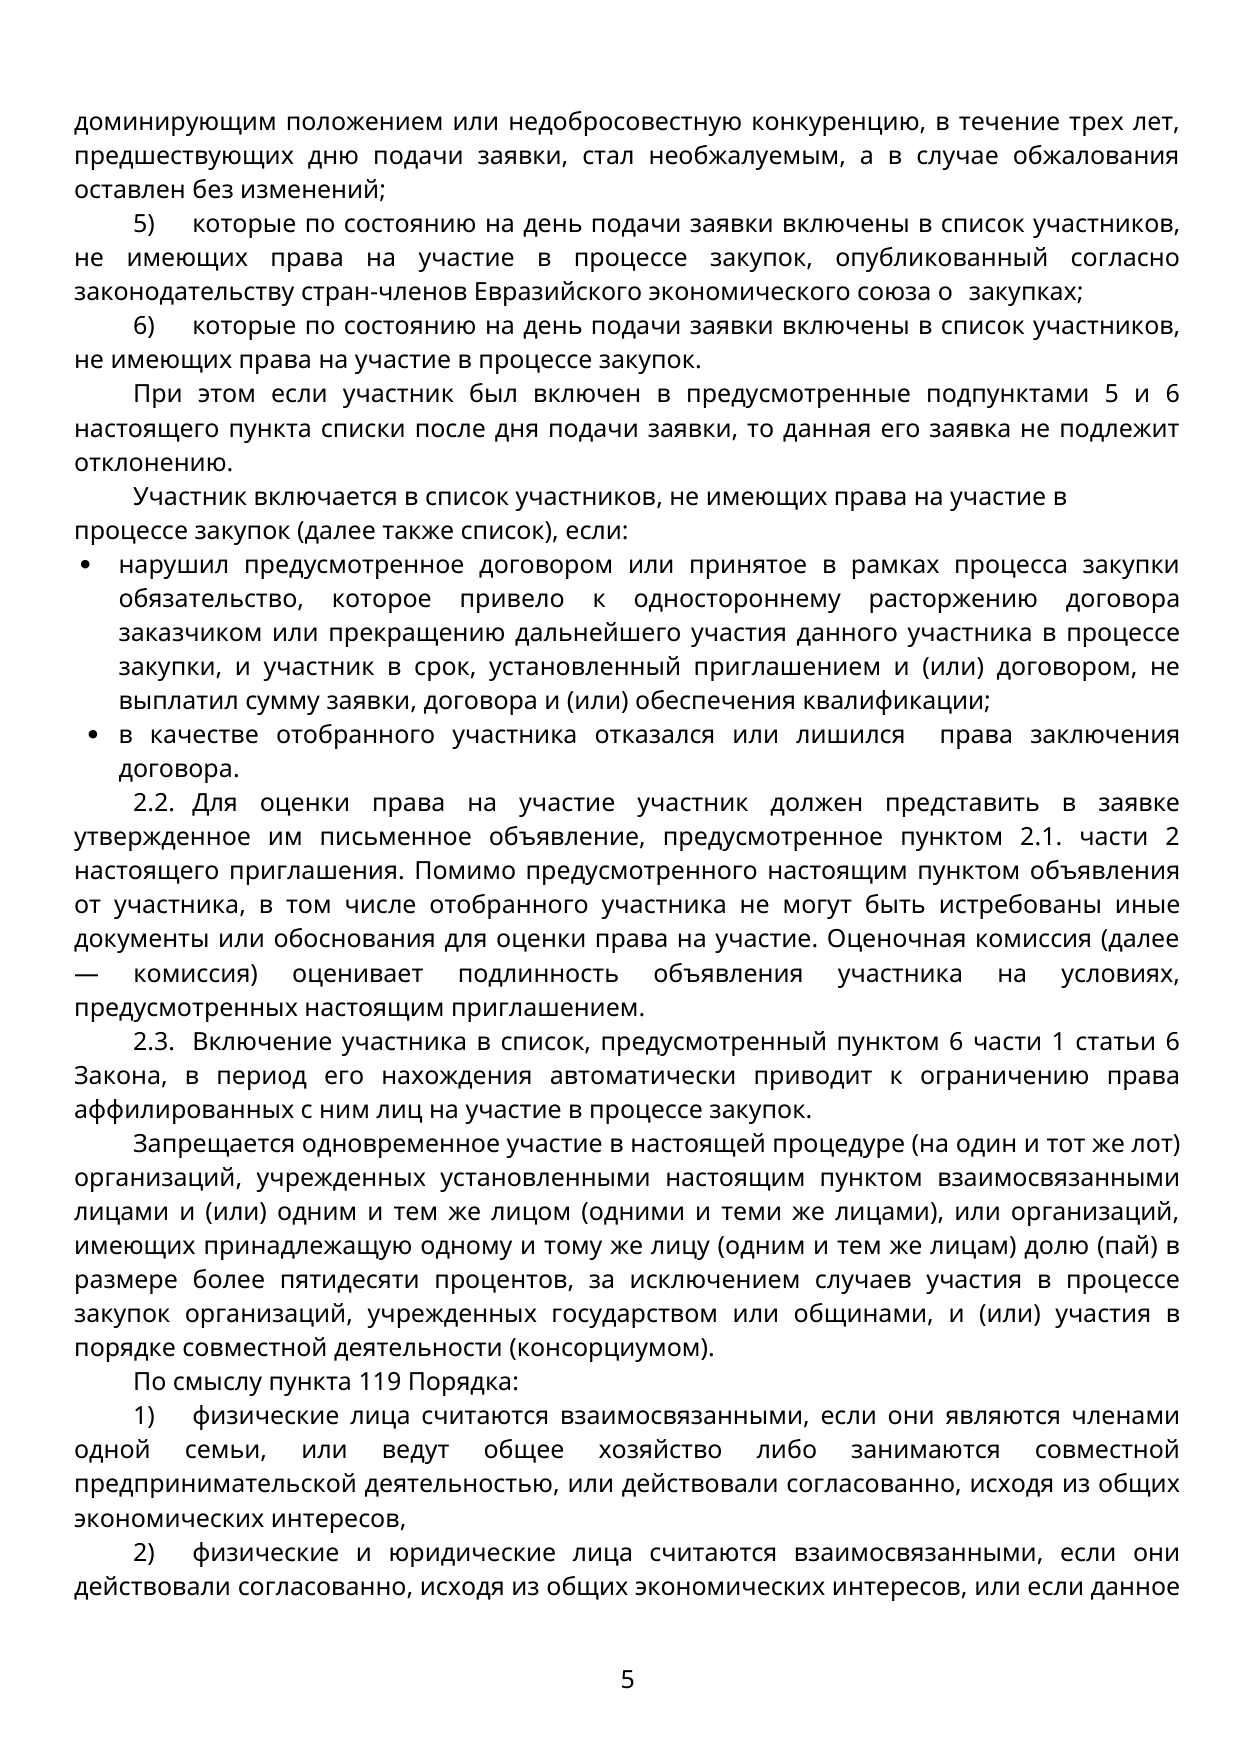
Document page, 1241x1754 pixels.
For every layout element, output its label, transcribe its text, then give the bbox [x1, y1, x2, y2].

text Участник включается в список участников, не имеющих права на участие в процессе закупок (далее также список), если: [74, 478, 1181, 546]
text 2.3. Включение участника в список, предусмотренный пунктом 6 части 1 статьи 6 Закона, в период его нахождения автоматически приводит к ограничению права аффилированных с ним лиц на участие в процессе закупок. [74, 1023, 1181, 1126]
text 5) которые по состоянию на день подачи заявки включены в список участников, не имеющих права на участие в процессе закупок, опубликованный согласно законодательству стран-членов Евразийского экономического союза о закупках; [74, 206, 1181, 308]
list нарушил предусмотренное договором или принятое в рамках процесса закупки обязательство, которое привело к одностороннему расторжению договора заказчиком или прекращению дальнейшего участия данного участника в процессе закупки, и участник в срок, установленный приглашением и (или) договором, не выплатил сумму заявки, договора и (или) обеспечения квалификации; [81, 546, 1181, 717]
text 2.2. Для оценки права на участие участник должен представить в заявке утвержденное им письменное объявление, предусмотренное пунктом 2.1. части 2 настоящего приглашения. Помимо предусмотренного настоящим пунктом объявления от участника, в том числе отобранного участника не могут быть истребованы иные документы или обоснования для оценки права на участие. Оценочная комиссия (далее — комиссия) оценивает подлинность объявления участника на условиях, предусмотренных настоящим приглашением. [74, 785, 1181, 1023]
text Запрещается одновременное участие в настоящей процедуре (на один и тот же лот) организаций, учрежденных установленными настоящим пунктом взаимосвязанными лицами и (или) одним и тем же лицом (одними и теми же лицами), или организаций, имеющих принадлежащую одному и тому же лицу (одним и тем же лицам) долю (пай) в размере более пятидесяти процентов, за исключением случаев участия в процессе закупок организаций, учрежденных государством или общинами, и (или) участия в порядке совместной деятельности (консорциумом). [74, 1126, 1181, 1364]
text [74, 1534, 1181, 1602]
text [74, 103, 1181, 206]
text 1) физические лица считаются взаимосвязанными, если они являются членами одной семьи, или ведут общее хозяйство либо занимаются совместной предпринимательской деятельностью, или действовали согласованно, исходя из общих экономических интересов, [74, 1398, 1181, 1534]
text 6) которые по состоянию на день подачи заявки включены в список участников, не имеющих права на участие в процессе закупок. [74, 308, 1181, 376]
text При этом если участник был включен в предусмотренные подпунктами 5 и 6 настоящего пункта списки после дня подачи заявки, то данная его заявка не подлежит отклонению. [74, 376, 1181, 478]
text По смыслу пункта 119 Порядка: [74, 1364, 1181, 1398]
list в качестве отобранного участника отказался или лишился права заключения договора. [89, 717, 1181, 785]
